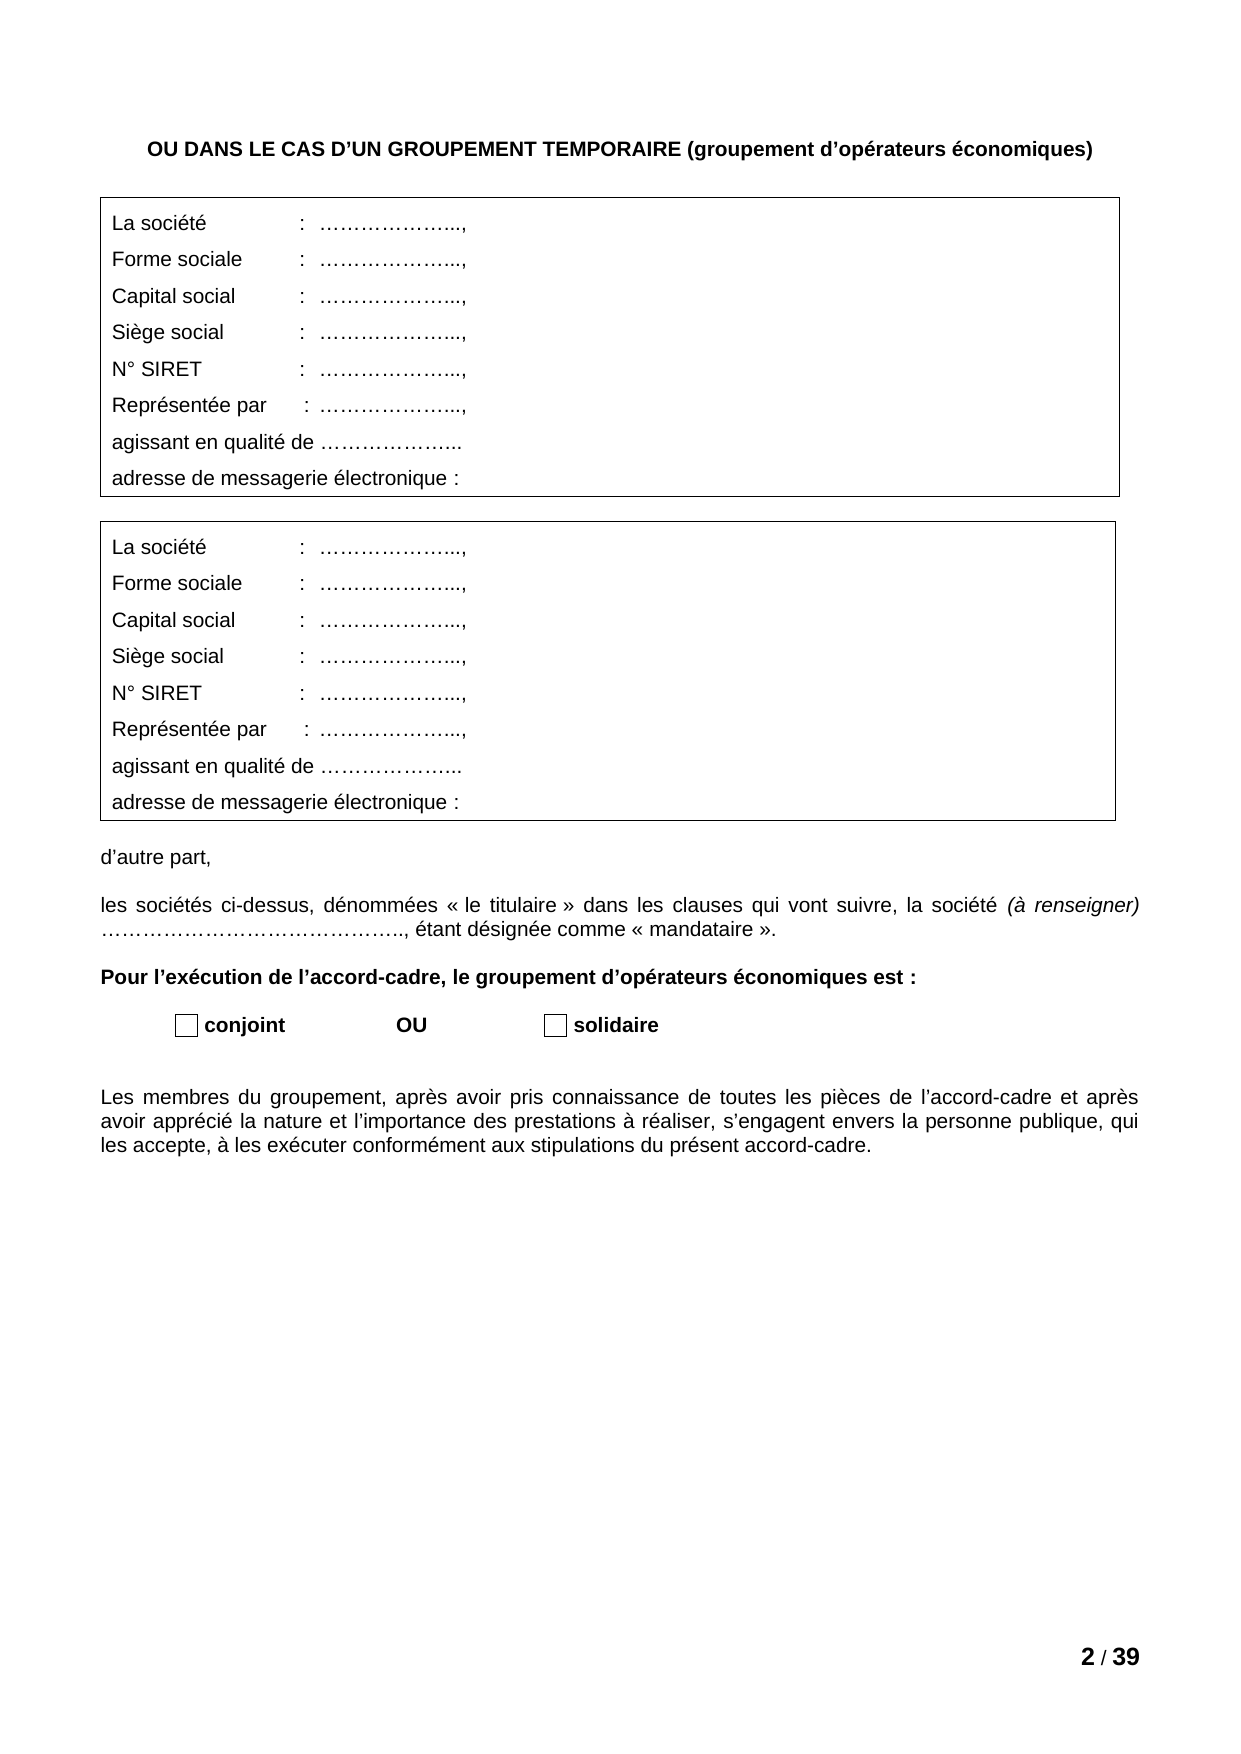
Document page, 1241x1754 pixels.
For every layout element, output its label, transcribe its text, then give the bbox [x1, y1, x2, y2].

text Les membres du groupement, après avoir pris connaissance de toutes les pièces de l’accord-cadre et après avoir apprécié la nature et l’importance des prestations à réaliser, s’engagent envers la personne publique, qui les accepte, à les exécuter conformément aux stipulations du présent accord-cadre. [100, 1085, 1140, 1157]
text conjoint OU solidaire [174, 1013, 1140, 1037]
text Pour l’exécution de l’accord-cadre, le groupement d’opérateurs économiques est : [100, 965, 1140, 989]
table_header La société : ………………..., Forme sociale : ………………..., Capital social : ………………..., Siège social : ………………..., N° SIRET : ………………..., Représentée par : ………………..., agissant en qualité de ………………... adresse de messagerie électronique : [101, 522, 1115, 820]
text OU DANS LE CAS D’UN GROUPEMENT TEMPORAIRE (groupement d’opérateurs économiques) [100, 137, 1140, 161]
text d’autre part, [100, 845, 1140, 869]
table_header La société : ………………..., Forme sociale : ………………..., Capital social : ………………..., Siège social : ………………..., N° SIRET : ………………..., Représentée par : ………………..., agissant en qualité de ………………... adresse de messagerie électronique : [101, 198, 1119, 496]
text les sociétés ci-dessus, dénommées « le titulaire » dans les clauses qui vont suivre, la société (à renseigner)…………………………………….., étant désignée comme « mandataire ». [100, 893, 1140, 941]
